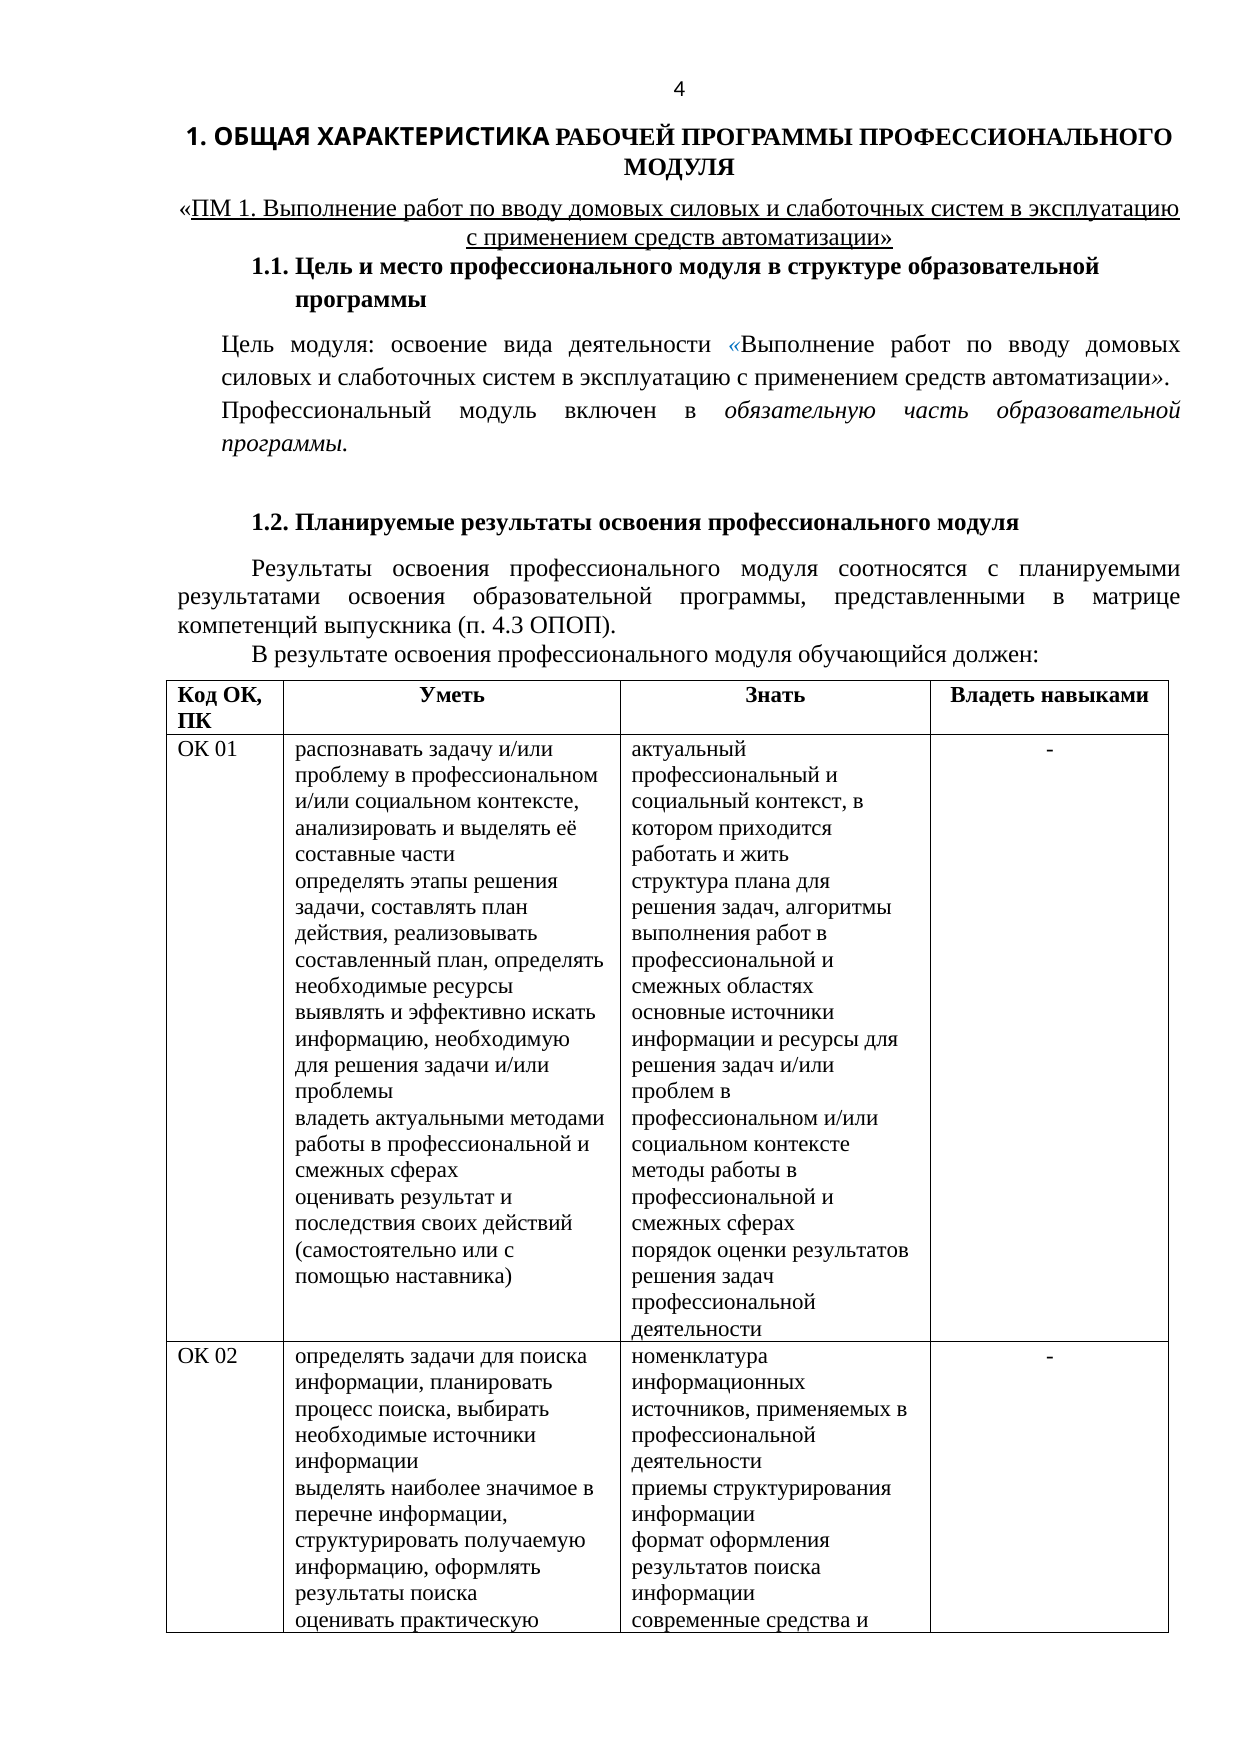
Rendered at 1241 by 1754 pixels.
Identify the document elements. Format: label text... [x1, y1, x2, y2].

table_cell ОК 01 [167, 735, 283, 1341]
table_cell - [931, 735, 1168, 1341]
table_header Уметь [284, 681, 620, 734]
list Цель и место профессионального модуля в структуре образовательной программы [251, 251, 1181, 313]
table_header Знать [621, 681, 930, 734]
list Профессиональный модуль включен в обязательную часть образовательной программы. [221, 396, 1181, 457]
table_cell - [931, 1342, 1168, 1632]
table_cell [284, 1342, 620, 1632]
text 1. Общая характеристика РАБОЧЕЙ ПРОГРАММЫ ПРОФЕССИОНАЛЬНОГО МОДУЛЯ [177, 118, 1181, 181]
text В результате освоения профессионального модуля обучающийся должен: [177, 639, 1181, 668]
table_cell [621, 1342, 930, 1632]
table_cell распознавать задачу и/или проблему в профессиональном и/или социальном контексте, анализировать и выделять её составные части определять этапы решения задачи, составлять план действия, реализовывать составленный план, определять необходимые ресурсы выявлять и эффективно искать информацию, необходимую для решения задачи и/или проблемы владеть актуальными методами работы в профессиональной и смежных сферах оценивать результат и последствия своих действий (самостоятельно или с помощью наставника) [284, 735, 620, 1341]
text Результаты освоения профессионального модуля соотносятся с планируемыми результатами освоения образовательной программы, представленными в матрице компетенций выпускника (п. 4.3 ОПОП). [177, 553, 1181, 639]
table_cell актуальный профессиональный и социальный контекст, в котором приходится работать и жить структура плана для решения задач, алгоритмы выполнения работ в профессиональной и смежных областях основные источники информации и ресурсы для решения задач и/или проблем в профессиональном и/или социальном контексте методы работы в профессиональной и смежных сферах порядок оценки результатов решения задач профессиональной деятельности [621, 735, 930, 1341]
list Цель модуля: освоение вида деятельности «Выполнение работ по вводу домовых силовых и слаботочных систем в эксплуатацию с применением средств автоматизации». [221, 329, 1181, 391]
list Планируемые результаты освоения профессионального модуля [251, 507, 1181, 536]
table_cell ОК 02 [167, 1342, 283, 1632]
table_header Владеть навыками [931, 681, 1168, 734]
table_header Код ОК, ПК [167, 681, 283, 734]
text «ПМ 1. Выполнение работ по вводу домовых силовых и слаботочных систем в эксплуатацию с применением средств автоматизации» [177, 193, 1181, 251]
